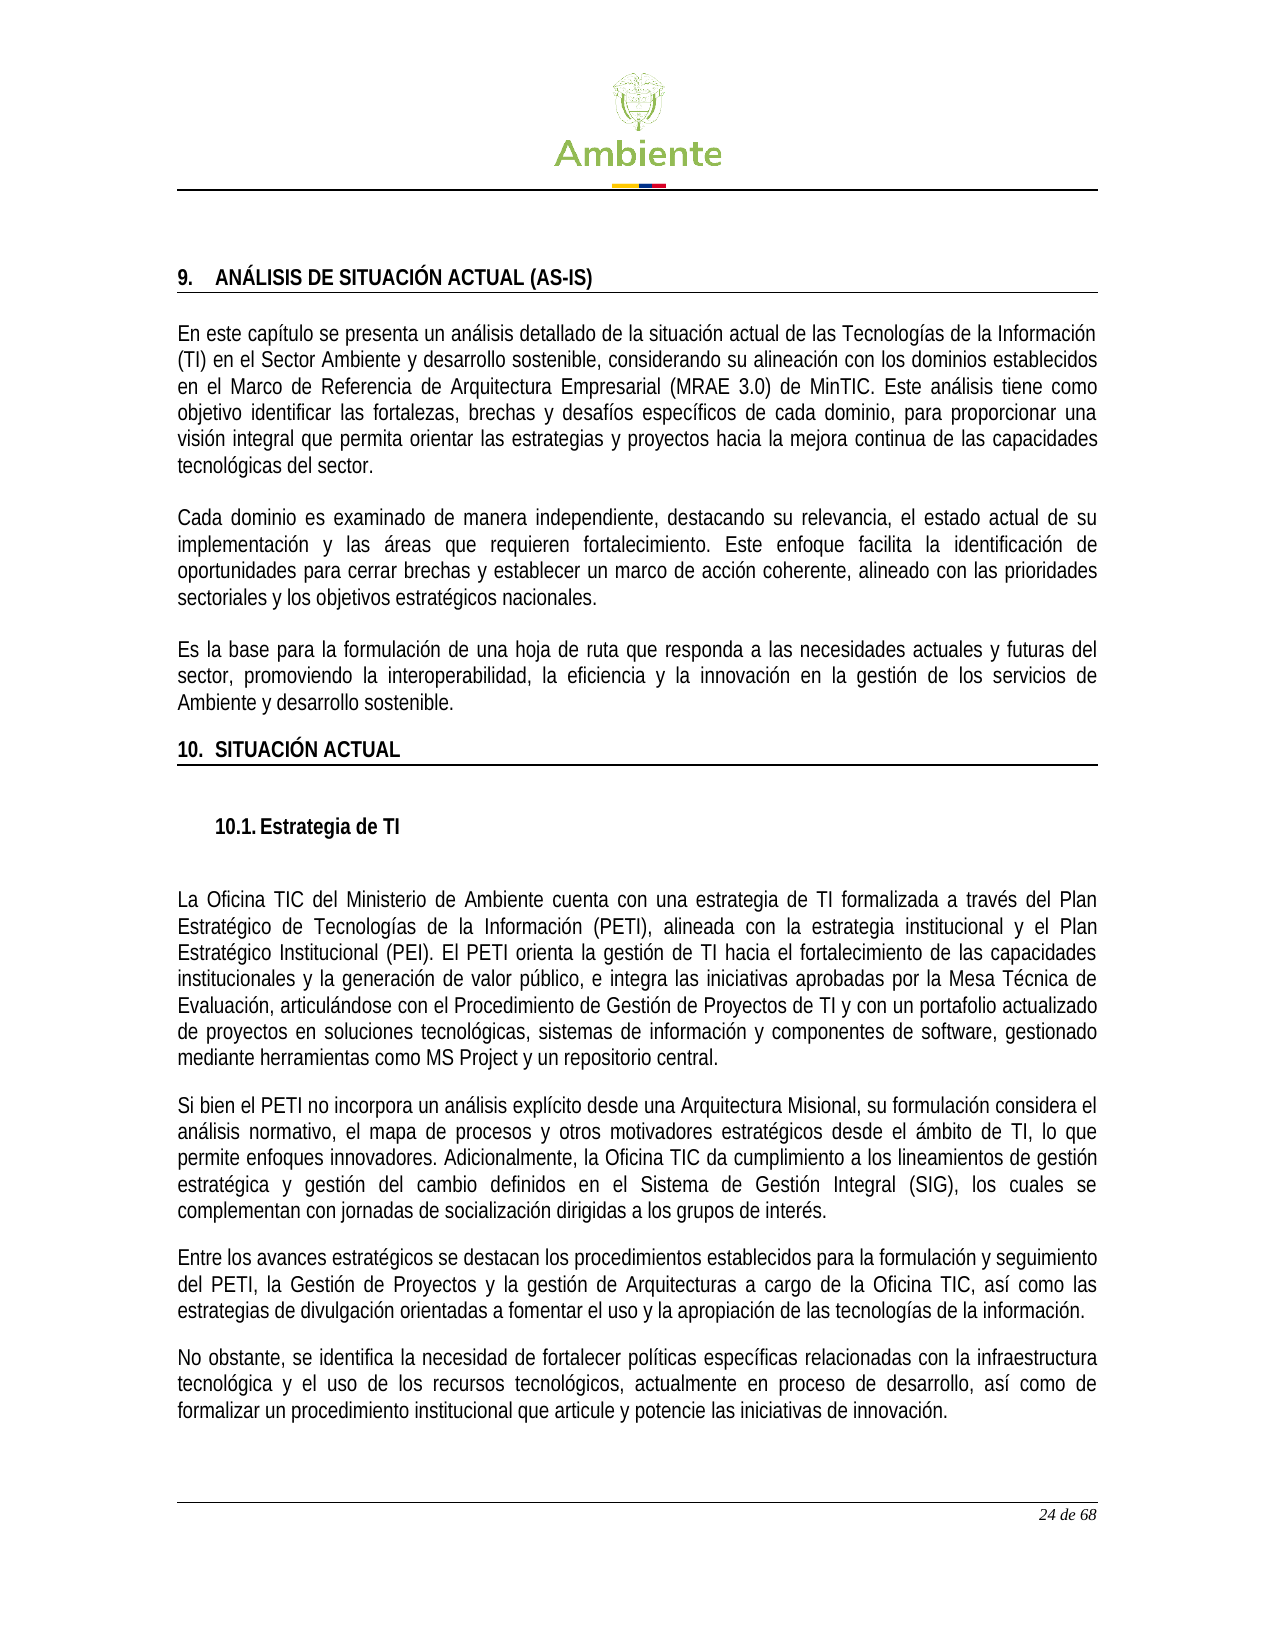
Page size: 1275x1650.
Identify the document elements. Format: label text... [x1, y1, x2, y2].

subtitle ANÁLISIS DE SITUACIÓN ACTUAL (AS-IS) [177, 264, 1098, 292]
text Cada dominio es examinado de manera independiente, destacando su relevancia, el estado actual de su implementación y las áreas que requieren fortalecimiento. Este enfoque facilita la identificación de oportunidades para cerrar brechas y establecer un marco de acción coherente, alineado con las prioridades sectoriales y los objetivos estratégicos nacionales. [177, 504, 1098, 610]
subtitle SITUACIÓN ACTUAL [177, 736, 1098, 764]
text Es la base para la formulación de una hoja de ruta que responda a las necesidades actuales y futuras del sector, promoviendo la interoperabilidad, la eficiencia y la innovación en la gestión de los servicios de Ambiente y desarrollo sostenible. [177, 636, 1098, 715]
text Entre los avances estratégicos se destacan los procedimientos establecidos para la formulación y seguimiento del PETI, la Gestión de Proyectos y la gestión de Arquitecturas a cargo de la Oficina TIC, así como las estrategias de divulgación orientadas a fomentar el uso y la apropiación de las tecnologías de la información. [177, 1244, 1098, 1323]
subtitle Estrategia de TI [215, 813, 1098, 839]
text No obstante, se identifica la necesidad de fortalecer políticas específicas relacionadas con la infraestructura tecnológica y el uso de los recursos tecnológicos, actualmente en proceso de desarrollo, así como de formalizar un procedimiento institucional que articule y potencie las iniciativas de innovación. [177, 1344, 1098, 1423]
picture [554, 73, 722, 188]
text La Oficina TIC del Ministerio de Ambiente cuenta con una estrategia de TI formalizada a través del Plan Estratégico de Tecnologías de la Información (PETI), alineada con la estrategia institucional y el Plan Estratégico Institucional (PEI). El PETI orienta la gestión de TI hacia el fortalecimiento de las capacidades institucionales y la generación de valor público, e integra las iniciativas aprobadas por la Mesa Técnica de Evaluación, articulándose con el Procedimiento de Gestión de Proyectos de TI y con un portafolio actualizado de proyectos en soluciones tecnológicas, sistemas de información y componentes de software, gestionado mediante herramientas como MS Project y un repositorio central. [177, 886, 1098, 1071]
text Si bien el PETI no incorpora un análisis explícito desde una Arquitectura Misional, su formulación considera el análisis normativo, el mapa de procesos y otros motivadores estratégicos desde el ámbito de TI, lo que permite enfoques innovadores. Adicionalmente, la Oficina TIC da cumplimiento a los lineamientos de gestión estratégica y gestión del cambio definidos en el Sistema de Gestión Integral (SIG), los cuales se complementan con jornadas de socialización dirigidas a los grupos de interés. [177, 1092, 1098, 1223]
text En este capítulo se presenta un análisis detallado de la situación actual de las Tecnologías de la Información (TI) en el Sector Ambiente y desarrollo sostenible, considerando su alineación con los dominios establecidos en el Marco de Referencia de Arquitectura Empresarial (MRAE 3.0) de MinTIC. Este análisis tiene como objetivo identificar las fortalezas, brechas y desafíos específicos de cada dominio, para proporcionar una visión integral que permita orientar las estrategias y proyectos hacia la mejora continua de las capacidades tecnológicas del sector. [177, 320, 1098, 478]
